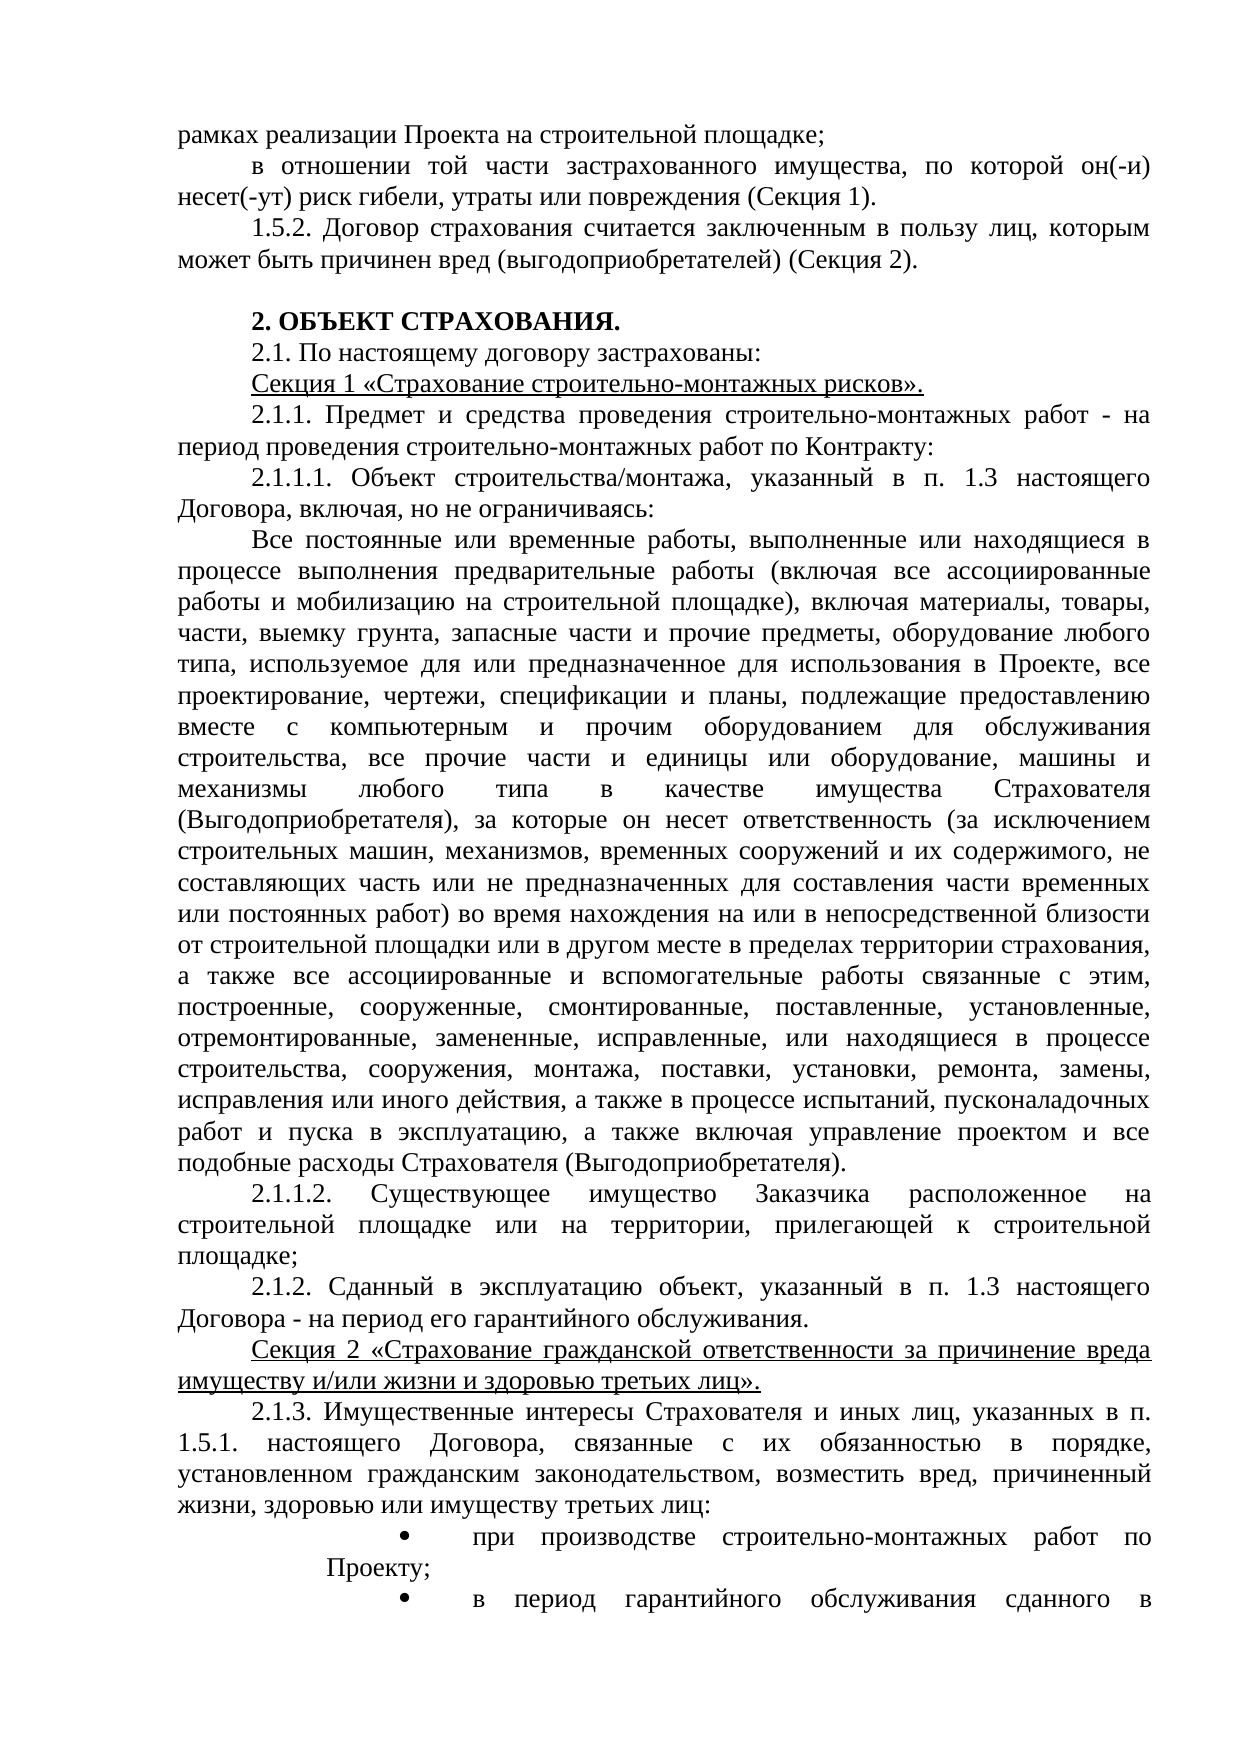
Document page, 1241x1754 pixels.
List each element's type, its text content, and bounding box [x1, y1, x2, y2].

text Секция 2 «Страхование гражданской ответственности за причинение вреда имуществу и/или жизни и здоровью третьих лиц». [177, 1333, 1152, 1395]
text Все постоянные или временные работы, выполненные или находящиеся в процессе выполнения предварительные работы (включая все ассоциированные работы и мобилизацию на строительной площадке), включая материалы, товары, части, выемку грунта, запасные части и прочие предметы, оборудование любого типа, используемое для или предназначенное для использования в Проекте, все проектирование, чертежи, спецификации и планы, подлежащие предоставлению вместе с компьютерным и прочим оборудованием для обслуживания строительства, все прочие части и единицы или оборудование, машины и механизмы любого типа в качестве имущества Страхователя (Выгодоприобретателя), за которые он несет ответственность (за исключением строительных машин, механизмов, временных сооружений и их содержимого, не составляющих часть или не предназначенных для составления части временных или постоянных работ) во время нахождения на или в непосредственной близости от строительной площадки или в другом месте в пределах территории страхования, а также все ассоциированные и вспомогательные работы связанные с этим, построенные, сооруженные, смонтированные, поставленные, установленные, отремонтированные, замененные, исправленные, или находящиеся в процессе строительства, сооружения, монтажа, поставки, установки, ремонта, замены, исправления или иного действия, а также в процессе испытаний, пусконаладочных работ и пуска в эксплуатацию, а также включая управление проектом и все подобные расходы Страхователя (Выгодоприобретателя). [177, 523, 1152, 1177]
text 2.1.1. Предмет и средства проведения строительно-монтажных работ - на период проведения строительно-монтажных работ по Контракту: [177, 398, 1152, 461]
text 2.1. По настоящему договору застрахованы: [177, 336, 1152, 367]
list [177, 118, 1152, 149]
text 2.1.1.1. Объект строительства/монтажа, указанный в п. 1.3 настоящего Договора, включая, но не ограничиваясь: [177, 461, 1152, 523]
text 2.1.1.2. Существующее имущество Заказчика расположенное на строительной площадке или на территории, прилегающей к строительной площадке; [177, 1177, 1152, 1271]
list при производстве строительно-монтажных работ по Проекту; [326, 1520, 1152, 1582]
text 2. ОБЪЕКТ СТРАХОВАНИЯ. [177, 305, 1152, 336]
text Секция 1 «Страхование строительно-монтажных рисков». [177, 367, 1152, 398]
text 2.1.3. Имущественные интересы Страхователя и иных лиц, указанных в п. 1.5.1. настоящего Договора, связанные с их обязанностью в порядке, установленном гражданским законодательством, возместить вред, причиненный жизни, здоровью или имуществу третьих лиц: [177, 1395, 1152, 1520]
text 2.1.2. Сданный в эксплуатацию объект, указанный в п. 1.3 настоящего Договора - на период его гарантийного обслуживания. [177, 1271, 1152, 1333]
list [326, 1582, 1152, 1613]
text 1.5.2. Договор страхования считается заключенным в пользу лиц, которым может быть причинен вред (выгодоприобретателей) (Секция 2). [177, 212, 1152, 274]
text в отношении той части застрахованного имущества, по которой он(-и) несет(-ут) риск гибели, утраты или повреждения (Секция 1). [177, 149, 1152, 212]
